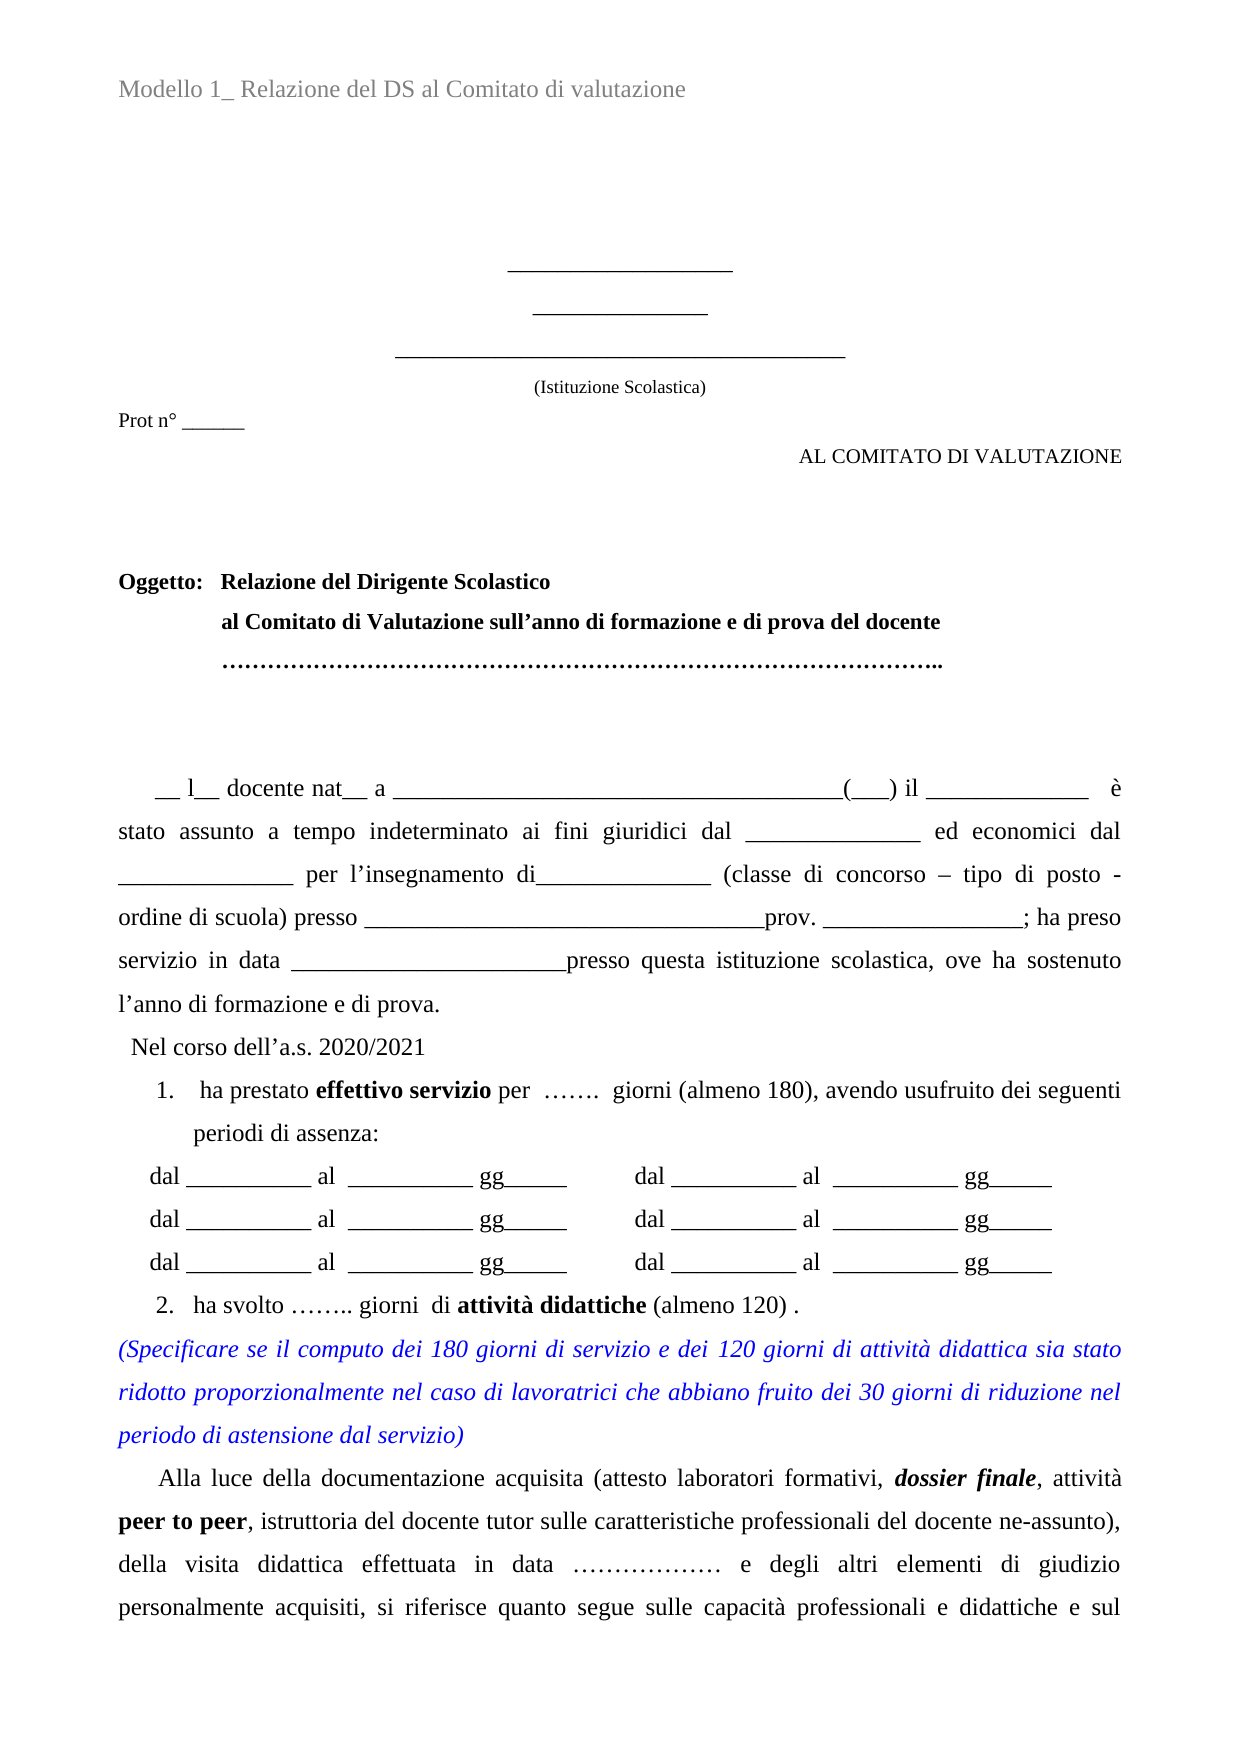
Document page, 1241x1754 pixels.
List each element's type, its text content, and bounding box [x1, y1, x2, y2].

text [118, 1463, 1122, 1621]
text ………………………………………………………………………………….. [118, 647, 1122, 674]
text dal __________ al __________ gg_____ dal __________ al __________ gg_____ [118, 1161, 1122, 1190]
text __ l__ docente nat__ a ____________________________________(___) il _____________ è stato assunto a tempo indeterminato ai fini giuridici dal ______________ ed economici dal ______________ per l’insegnamento di______________ (classe di concorso – tipo di posto - ordine di scuola) presso ________________________________prov. ________________; ha preso servizio in data ______________________presso questa istituzione scolastica, ove ha sostenuto l’anno di formazione e di prova. [118, 773, 1122, 1017]
text dal __________ al __________ gg_____ dal __________ al __________ gg_____ [118, 1204, 1122, 1233]
text Oggetto: Relazione del Dirigente Scolastico [118, 568, 1122, 595]
text __________________ [118, 246, 1122, 275]
text al Comitato di Valutazione sull’anno di formazione e di prova del docente [118, 608, 1122, 634]
list ha svolto …….. giorni di attività didattiche (almeno 120) . [156, 1291, 1122, 1319]
text (Istituzione Scolastica) [118, 376, 1122, 397]
text AL COMITATO DI VALUTAZIONE [118, 444, 1122, 468]
text ______________ [118, 289, 1122, 318]
text ____________________________________ [118, 332, 1122, 361]
text dal __________ al __________ gg_____ dal __________ al __________ gg_____ [118, 1247, 1122, 1276]
text (Specificare se il computo dei 180 giorni di servizio e dei 120 giorni di attività didattica sia stato ridotto proporzionalmente nel caso di lavoratrici che abbiano fruito dei 30 giorni di riduzione nel periodo di astensione dal servizio) [118, 1334, 1122, 1449]
text Prot n° ______ [118, 408, 1122, 432]
list ha prestato effettivo servizio per ……. giorni (almeno 180), avendo usufruito dei seguenti periodi di assenza: [156, 1075, 1122, 1147]
text Nel corso dell’a.s. 2020/2021 [118, 1032, 1122, 1061]
